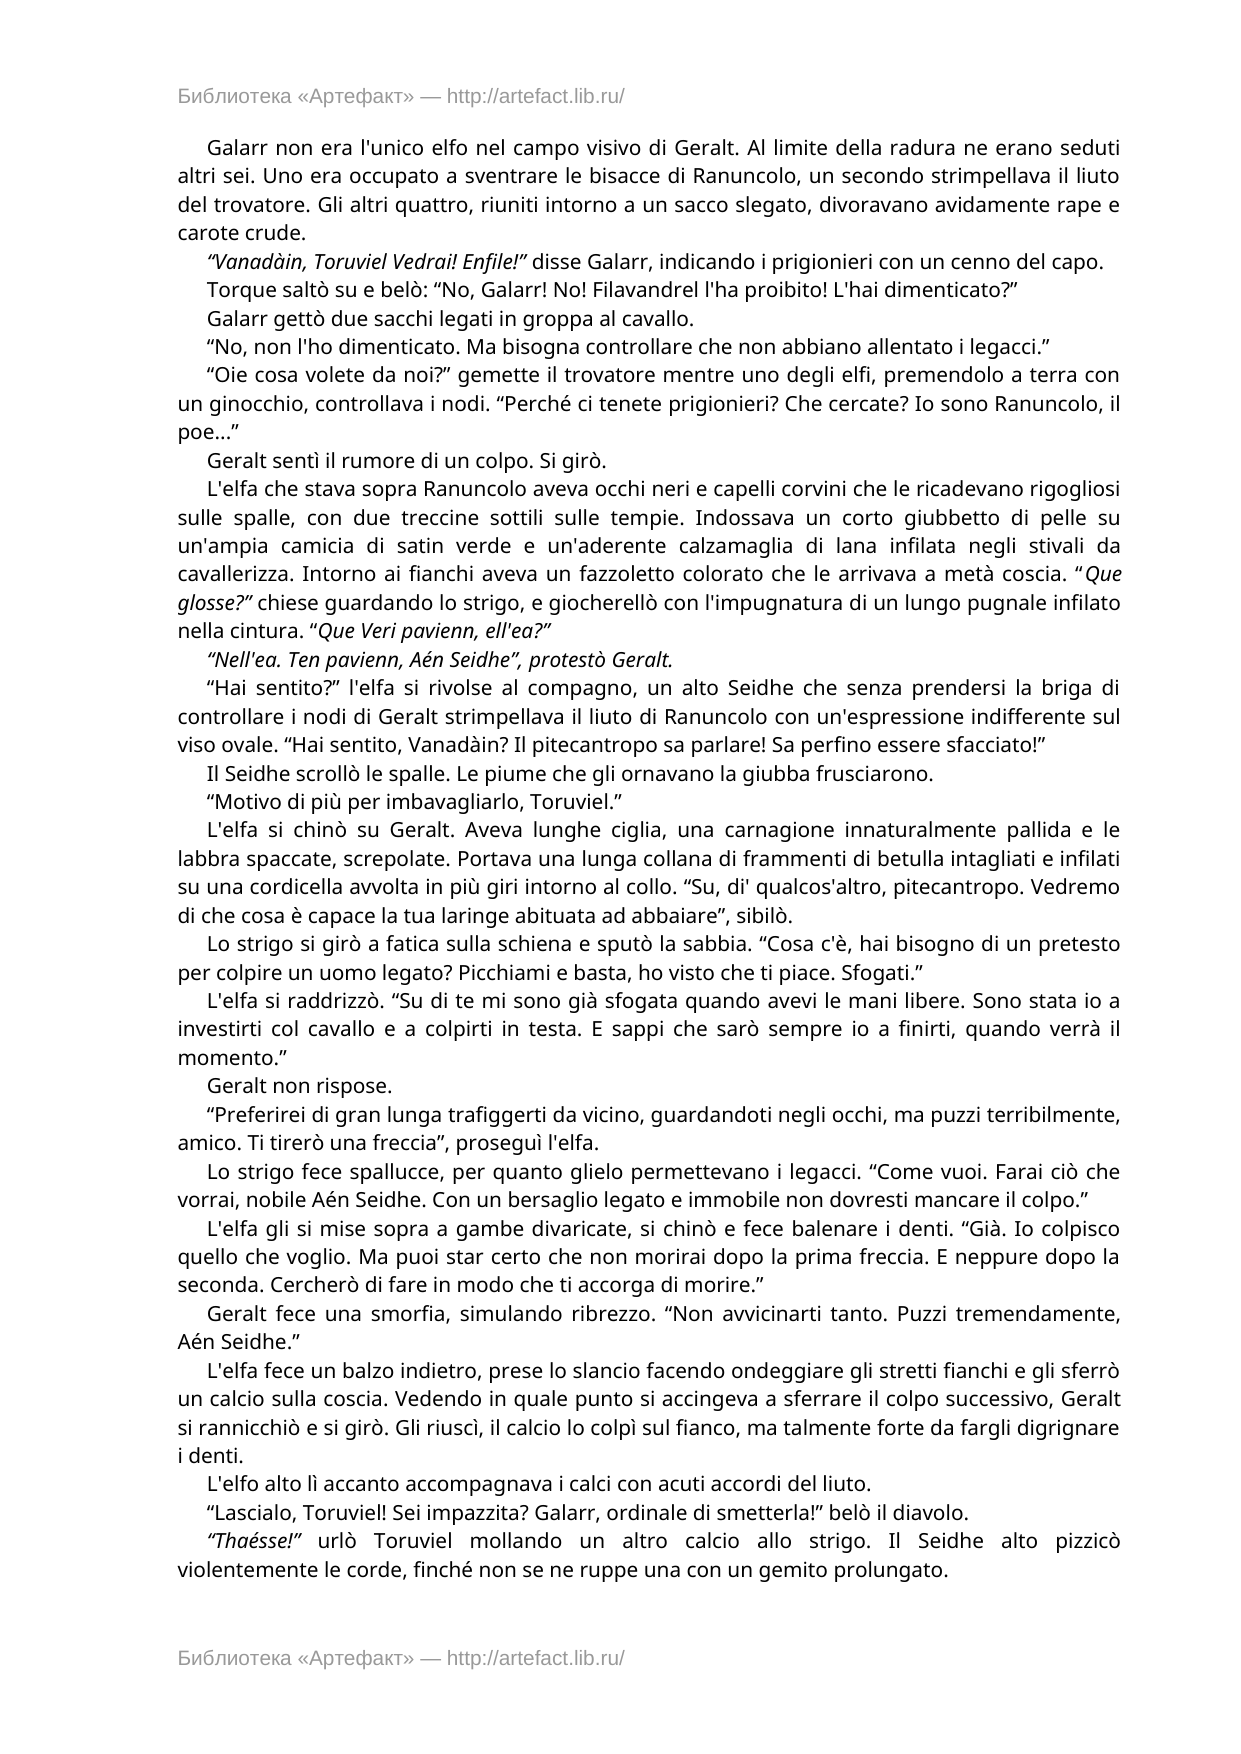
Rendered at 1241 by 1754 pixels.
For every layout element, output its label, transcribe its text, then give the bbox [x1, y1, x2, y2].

text “Hai sentito?” l'elfa si rivolse al compagno, un alto Seidhe che senza prendersi la briga di controllare i nodi di Geralt strimpellava il liuto di Ranuncolo con un'espressione indifferente sul viso ovale. “Hai sentito, Vanadàin? Il pitecantropo sa parlare! Sa perfino essere sfacciato!” [177, 673, 1122, 759]
text Lo strigo si girò a fatica sulla schiena e sputò la sabbia. “Cosa c'è, hai bisogno di un pretesto per colpire un uomo legato? Picchiami e basta, ho visto che ti piace. Sfogati.” [177, 929, 1122, 986]
text L'elfa gli si mise sopra a gambe divaricate, si chinò e fece balenare i denti. “Già. Io colpisco quello che voglio. Ma puoi star certo che non morirai dopo la prima freccia. E neppure dopo la seconda. Cercherò di fare in modo che ti accorga di morire.” [177, 1214, 1122, 1299]
text Galarr gettò due sacchi legati in groppa al cavallo. [177, 304, 1122, 332]
text “Preferirei di gran lunga trafiggerti da vicino, guardandoti negli occhi, ma puzzi terribilmente, amico. Ti tirerò una freccia”, proseguì l'elfa. [177, 1100, 1122, 1157]
text “Nell'ea. Ten pavienn, Aén Seidhe”, protestò Geralt. [177, 645, 1122, 673]
text L'elfa si chinò su Geralt. Aveva lunghe ciglia, una carnagione innaturalmente pallida e le labbra spaccate, screpolate. Portava una lunga collana di frammenti di betulla intagliati e infilati su una cordicella avvolta in più giri intorno al collo. “Su, di' qualcos'altro, pitecantropo. Vedremo di che cosa è capace la tua laringe abituata ad abbaiare”, sibilò. [177, 816, 1122, 929]
text L'elfa si raddrizzò. “Su di te mi sono già sfogata quando avevi le mani libere. Sono stata io a investirti col cavallo e a colpirti in testa. E sappi che sarò sempre io a finirti, quando verrà il momento.” [177, 986, 1122, 1071]
text “No, non l'ho dimenticato. Ma bisogna controllare che non abbiano allentato i legacci.” [177, 332, 1122, 361]
text Torque saltò su e belò: “No, Galarr! No! Filavandrel l'ha proibito! L'hai dimenticato?” [177, 275, 1122, 304]
text L'elfo alto lì accanto accompagnava i calci con acuti accordi del liuto. [177, 1469, 1122, 1498]
text Geralt fece una smorfia, simulando ribrezzo. “Non avvicinarti tanto. Puzzi tremendamente, Aén Seidhe.” [177, 1299, 1122, 1356]
text “Motivo di più per imbavagliarlo, Toruviel.” [177, 787, 1122, 816]
text “Oie cosa volete da noi?” gemette il trovatore mentre uno degli elfi, premendolo a terra con un ginocchio, controllava i nodi. “Perché ci tenete prigionieri? Che cercate? Io sono Ranuncolo, il poe...” [177, 361, 1122, 446]
text Galarr non era l'unico elfo nel campo visivo di Geralt. Al limite della radura ne erano seduti altri sei. Uno era occupato a sventrare le bisacce di Ranuncolo, un secondo strimpellava il liuto del trovatore. Gli altri quattro, riuniti intorno a un sacco slegato, divoravano avidamente rape e carote crude. [177, 133, 1122, 247]
text Geralt sentì il rumore di un colpo. Si girò. [177, 446, 1122, 474]
text Geralt non rispose. [177, 1071, 1122, 1100]
text “Vanadàin, Toruviel Vedrai! Enfile!” disse Galarr, indicando i prigionieri con un cenno del capo. [177, 247, 1122, 275]
text L'elfa che stava sopra Ranuncolo aveva occhi neri e capelli corvini che le ricadevano rigogliosi sulle spalle, con due treccine sottili sulle tempie. Indossava un corto giubbetto di pelle su un'ampia camicia di satin verde e un'aderente calzamaglia di lana infilata negli stivali da cavallerizza. Intorno ai fianchi aveva un fazzoletto colorato che le arrivava a metà coscia. “Que glosse?” chiese guardando lo strigo, e giocherellò con l'impugnatura di un lungo pugnale infilato nella cintura. “Que Veri pavienn, ell'ea?” [177, 474, 1122, 645]
text Lo strigo fece spallucce, per quanto glielo permettevano i legacci. “Come vuoi. Farai ciò che vorrai, nobile Aén Seidhe. Con un bersaglio legato e immobile non dovresti mancare il colpo.” [177, 1157, 1122, 1214]
text Il Seidhe scrollò le spalle. Le piume che gli ornavano la giubba frusciarono. [177, 759, 1122, 787]
text L'elfa fece un balzo indietro, prese lo slancio facendo ondeggiare gli stretti fianchi e gli sferrò un calcio sulla coscia. Vedendo in quale punto si accingeva a sferrare il colpo successivo, Geralt si rannicchiò e si girò. Gli riuscì, il calcio lo colpì sul fianco, ma talmente forte da fargli digrignare i denti. [177, 1356, 1122, 1469]
text “Lascialo, Toruviel! Sei impazzita? Galarr, ordinale di smetterla!” belò il diavolo. [177, 1498, 1122, 1526]
text “Thaésse!” urlò Toruviel mollando un altro calcio allo strigo. Il Seidhe alto pizzicò violentemente le corde, finché non se ne ruppe una con un gemito prolungato. [177, 1526, 1122, 1583]
